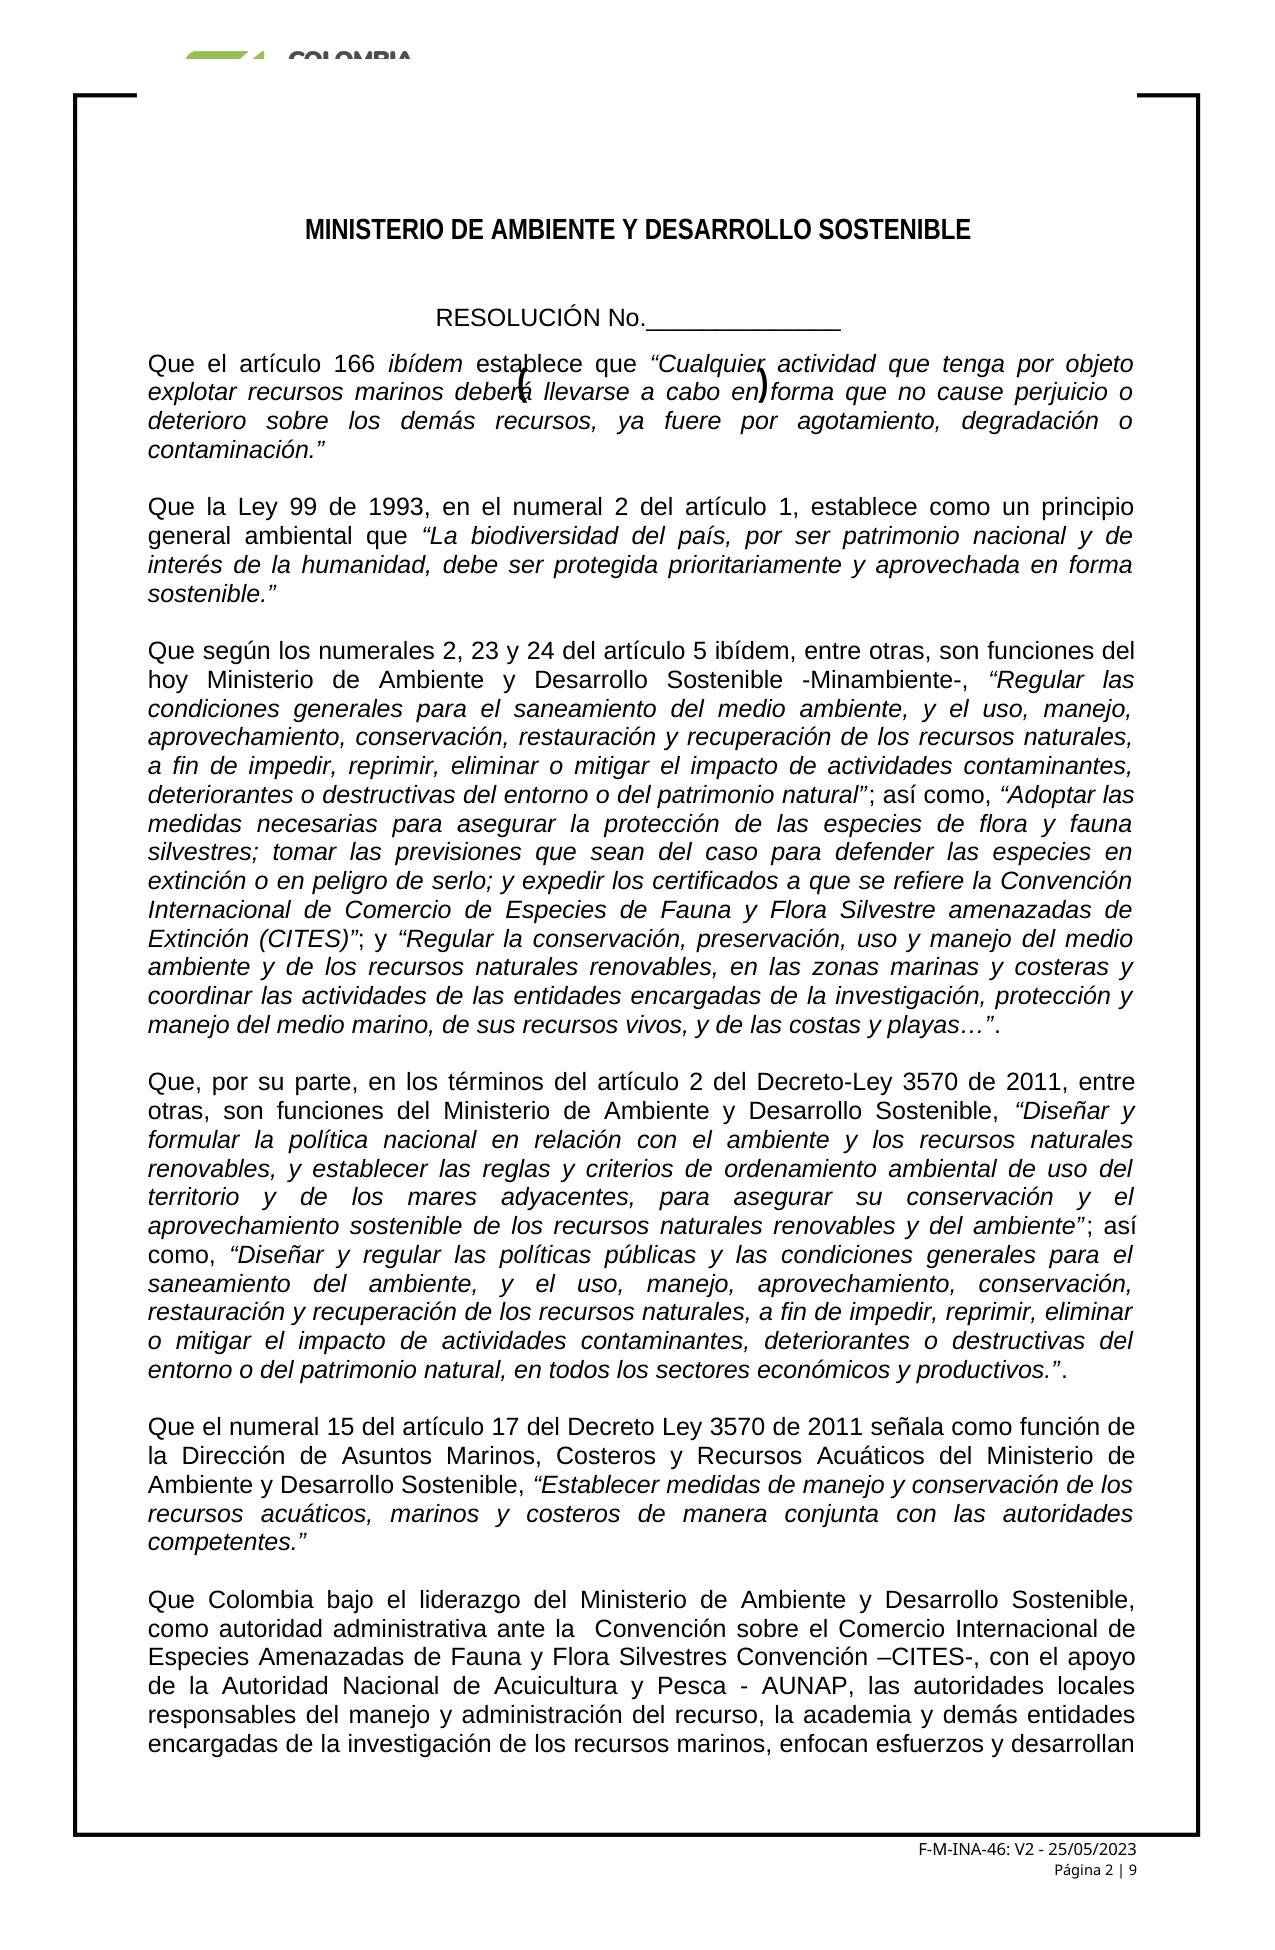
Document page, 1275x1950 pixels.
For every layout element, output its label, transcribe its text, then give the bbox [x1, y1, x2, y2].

picture [11, 0, 1264, 1944]
text Que, por su parte, en los términos del artículo 2 del Decreto-Ley 3570 de 2011, entre otras, son funciones del Ministerio de Ambiente y Desarrollo Sostenible, “Diseñar y formular la política nacional en relación con el ambiente y los recursos naturales renovables, y establecer las reglas y criterios de ordenamiento ambiental de uso del territorio y de los mares adyacentes, para asegurar su conservación y el aprovechamiento sostenible de los recursos naturales renovables y del ambiente”; así como, “Diseñar y regular las políticas públicas y las condiciones generales para el saneamiento del ambiente, y el uso, manejo, aprovechamiento, conservación, restauración y recuperación de los recursos naturales, a fin de impedir, reprimir, eliminar o mitigar el impacto de actividades contaminantes, deteriorantes o destructivas del entorno o del patrimonio natural, en todos los sectores económicos y productivos.”. [148, 1067, 1137, 1384]
text Que la Ley 99 de 1993, en el numeral 2 del artículo 1, establece como un principio general ambiental que “La biodiversidad del país, por ser patrimonio nacional y de interés de la humanidad, debe ser protegida prioritariamente y aprovechada en forma sostenible.” [148, 492, 1137, 607]
text Que el numeral 15 del artículo 17 del Decreto Ley 3570 de 2011 señala como función de la Dirección de Asuntos Marinos, Costeros y Recursos Acuáticos del Ministerio de Ambiente y Desarrollo Sostenible, “Establecer medidas de manejo y conservación de los recursos acuáticos, marinos y costeros de manera conjunta con las autoridades competentes.” [148, 1412, 1137, 1556]
text Que según los numerales 2, 23 y 24 del artículo 5 ibídem, entre otras, son funciones del hoy Ministerio de Ambiente y Desarrollo Sostenible -Minambiente-, “Regular las condiciones generales para el saneamiento del medio ambiente, y el uso, manejo, aprovechamiento, conservación, restauración y recuperación de los recursos naturales, a fin de impedir, reprimir, eliminar o mitigar el impacto de actividades contaminantes, deteriorantes o destructivas del entorno o del patrimonio natural”; así como, “Adoptar las medidas necesarias para asegurar la protección de las especies de flora y fauna silvestres; tomar las previsiones que sean del caso para defender las especies en extinción o en peligro de serlo; y expedir los certificados a que se refiere la Convención Internacional de Comercio de Especies de Fauna y Flora Silvestre amenazadas de Extinción (CITES)”; y “Regular la conservación, preservación, uso y manejo del medio ambiente y de los recursos naturales renovables, en las zonas marinas y costeras y coordinar las actividades de las entidades encargadas de la investigación, protección y manejo del medio marino, de sus recursos vivos, y de las costas y playas…”. [148, 636, 1137, 1039]
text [148, 1585, 1137, 1757]
text Que el artículo 166 ibídem establece que “Cualquier actividad que tenga por objeto explotar recursos marinos deberá llevarse a cabo en forma que no cause perjuicio o deterioro sobre los demás recursos, ya fuere por agotamiento, degradación o contaminación.” [148, 349, 1137, 464]
